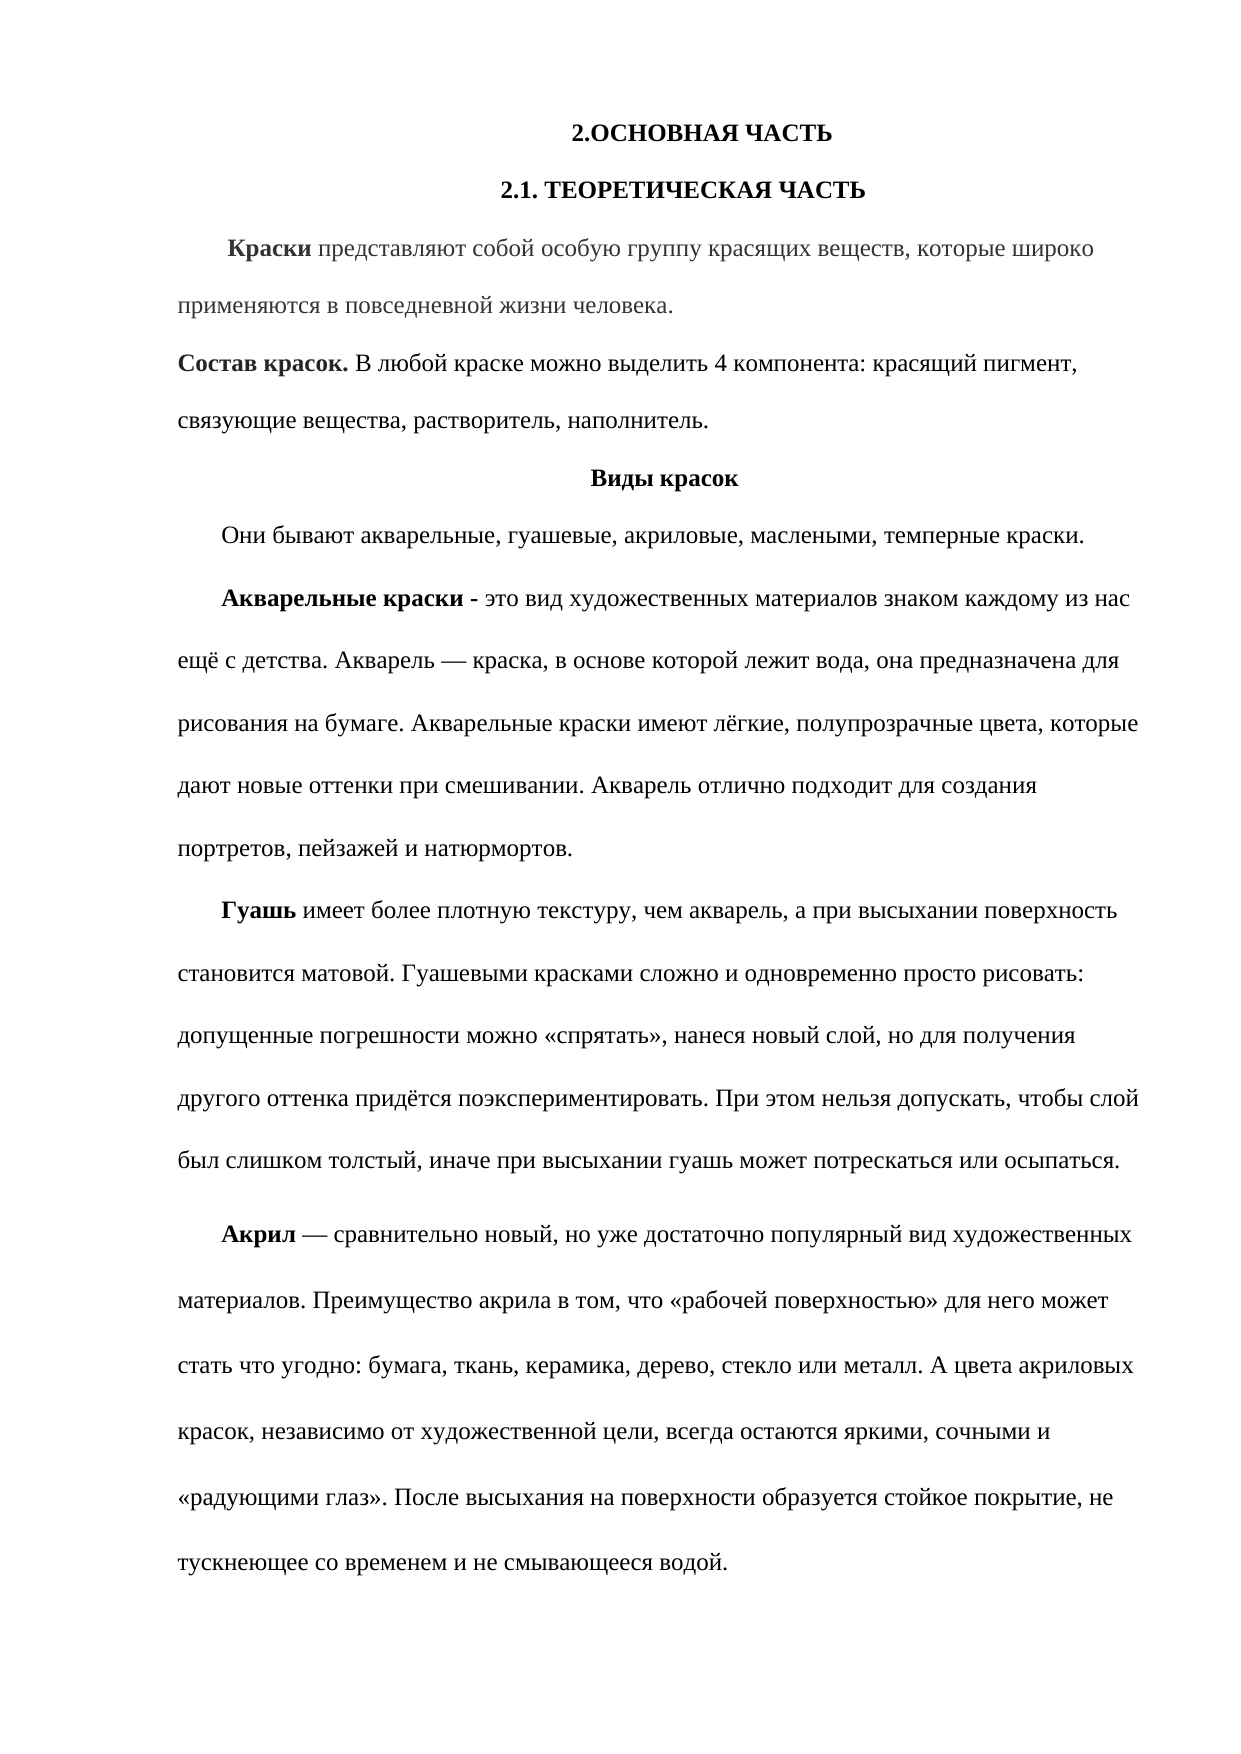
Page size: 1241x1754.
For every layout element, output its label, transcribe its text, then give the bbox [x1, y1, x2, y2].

text ещё с детства. Акварель — краска, в основе которой лежит вода, она предназначена для [177, 643, 1152, 674]
list 2.ОСНОВНАЯ ЧАСТЬ [252, 118, 1152, 147]
text становится матовой. Гуашевыми красками сложно и одновременно просто рисовать: [177, 956, 1152, 987]
text Акрил — сравнительно новый, но уже достаточно популярный вид художественных [177, 1206, 1152, 1248]
text «радующими глаз». После высыхания на поверхности образуется стойкое покрытие, не [177, 1468, 1152, 1510]
text другого оттенка придётся поэкспериментировать. При этом нельзя допускать, чтобы слой [177, 1081, 1152, 1112]
text Гуашь имеет более плотную текстуру, чем акварель, а при высыхании поверхность [177, 893, 1152, 924]
text был слишком толстый, иначе при высыхании гуашь может потрескаться или осыпаться. [177, 1143, 1152, 1174]
text Акварельные краски - это вид художественных материалов знаком каждому из нас [177, 581, 1152, 612]
text дают новые оттенки при смешивании. Акварель отлично подходит для создания [177, 768, 1152, 799]
text Они бывают акварельные, гуашевые, акриловые, маслеными, темперные краски. [177, 521, 1152, 549]
text материалов. Преимущество акрила в том, что «рабочей поверхностью» для него может [177, 1271, 1152, 1313]
text стать что угодно: бумага, ткань, керамика, дерево, стекло или металл. А цвета акриловых [177, 1337, 1152, 1379]
text 2.1. ТЕОРЕТИЧЕСКАЯ ЧАСТЬ [215, 176, 1152, 204]
text Краски представляют собой особую группу красящих веществ, которые широко применяются в повседневной жизни человека. [177, 233, 1152, 319]
text рисования на бумаге. Акварельные краски имеют лёгкие, полупрозрачные цвета, которые [177, 706, 1152, 737]
text красок, независимо от художественной цели, всегда остаются яркими, сочными и [177, 1402, 1152, 1445]
text тускнеющее со временем и не смывающееся водой. [177, 1534, 1152, 1576]
text портретов, пейзажей и натюрмортов. [177, 831, 1152, 862]
text Виды красок [177, 463, 1152, 492]
text допущенные погрешности можно «спрятать», нанеся новый слой, но для получения [177, 1018, 1152, 1049]
text Состав красок. В любой краске можно выделить 4 компонента: красящий пигмент, связующие вещества, растворитель, наполнитель. [177, 348, 1152, 434]
